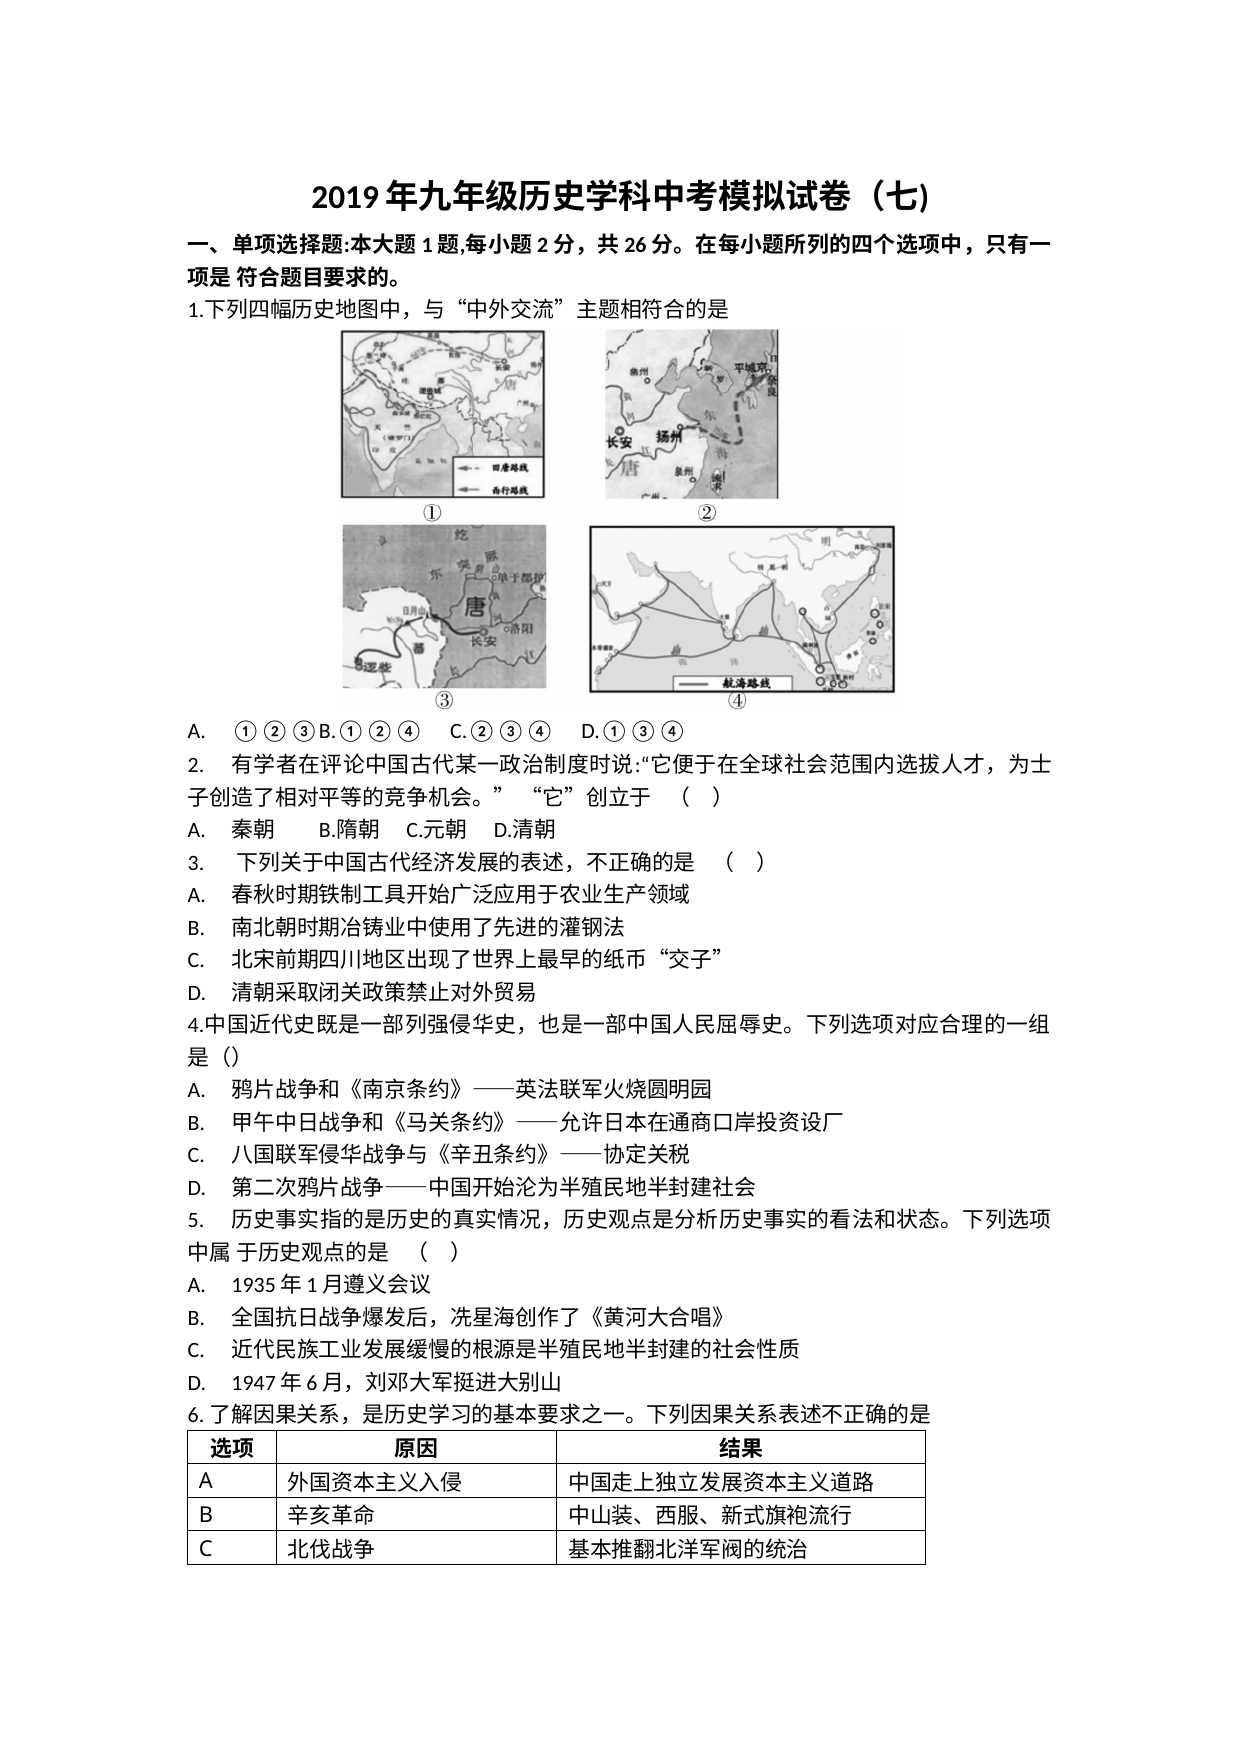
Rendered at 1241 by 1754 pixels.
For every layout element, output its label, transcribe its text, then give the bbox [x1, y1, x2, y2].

table_cell B [188, 1498, 276, 1530]
table_cell 北伐战争 [277, 1531, 556, 1564]
text B. 甲午中日战争和《马关条约》——允许日本在通商口岸投资设厂 [187, 1104, 1053, 1137]
table_cell 辛亥革命 [277, 1498, 556, 1530]
table_header 结果 [557, 1431, 925, 1463]
text 6. 了解因果关系，是历史学习的基本要求之一。下列因果关系表述不正确的是 [187, 1397, 1053, 1429]
text A. 秦朝 B.隋朝 C.元朝 D.清朝 [187, 812, 1053, 844]
text A. ①②③ B.①②④ C.②③④ D.①③④ [187, 714, 1053, 747]
text 一、单项选择题:本大题1题,每小题2分，共26分。在每小题所列的四个选项中，只有一项是 符合题目要求的。 [187, 227, 1053, 292]
text A. 春秋时期铁制工具开始广泛应用于农业生产领域 [187, 877, 1053, 909]
text C. 八国联军侵华战争与《辛丑条约》——协定关税 [187, 1137, 1053, 1169]
text 4.中国近代史既是一部列强侵华史，也是一部中国人民屈辱史。下列选项对应合理的一组是（） [187, 1007, 1053, 1072]
table_header 选项 [188, 1431, 276, 1463]
text 5. 历史事实指的是历史的真实情况，历史观点是分析历史事实的看法和状态。下列选项中属 于历史观点的是 （ ） [187, 1202, 1053, 1267]
table_cell 中国走上独立发展资本主义道路 [557, 1464, 925, 1497]
table_cell A [188, 1464, 276, 1497]
text D. 1947年6月，刘邓大军挺进大别山 [187, 1364, 1053, 1397]
text D. 第二次鸦片战争——中国开始沦为半殖民地半封建社会 [187, 1169, 1053, 1202]
text B. 南北朝时期冶铸业中使用了先进的灌钢法 [187, 909, 1053, 942]
text 1.下列四幅历史地图中，与“中外交流”主题相符合的是 [187, 292, 1053, 324]
table_cell 基本推翻北洋军阀的统治 [557, 1531, 925, 1564]
text B. 全国抗日战争爆发后，冼星海创作了《黄河大合唱》 [187, 1299, 1053, 1332]
table_header 原因 [277, 1431, 556, 1463]
text C. 近代民族工业发展缓慢的根源是半殖民地半封建的社会性质 [187, 1332, 1053, 1364]
text A. 鸦片战争和《南京条约》——英法联军火烧圆明园 [187, 1072, 1053, 1104]
table_cell 外国资本主义入侵 [277, 1464, 556, 1497]
table_cell C [188, 1531, 276, 1564]
text A. 1935年1月遵义会议 [187, 1267, 1053, 1299]
text 3. 下列关于中国古代经济发展的表述，不正确的是 （ ） [187, 844, 1053, 877]
table_cell 中山装、西服、新式旗袍流行 [557, 1498, 925, 1530]
picture [336, 324, 904, 710]
text D. 清朝采取闭关政策禁止对外贸易 [187, 974, 1053, 1007]
text 2. 有学者在评论中国古代某一政治制度时说:“它便于在全球社会范围内选拔人才，为士子创造了相对平等的竞争机会。” “它”创立于 （ ） [187, 747, 1053, 812]
text 2019年九年级历史学科中考模拟试卷（七) [187, 162, 1053, 227]
text C. 北宋前期四川地区出现了世界上最早的纸币“交子” [187, 942, 1053, 974]
